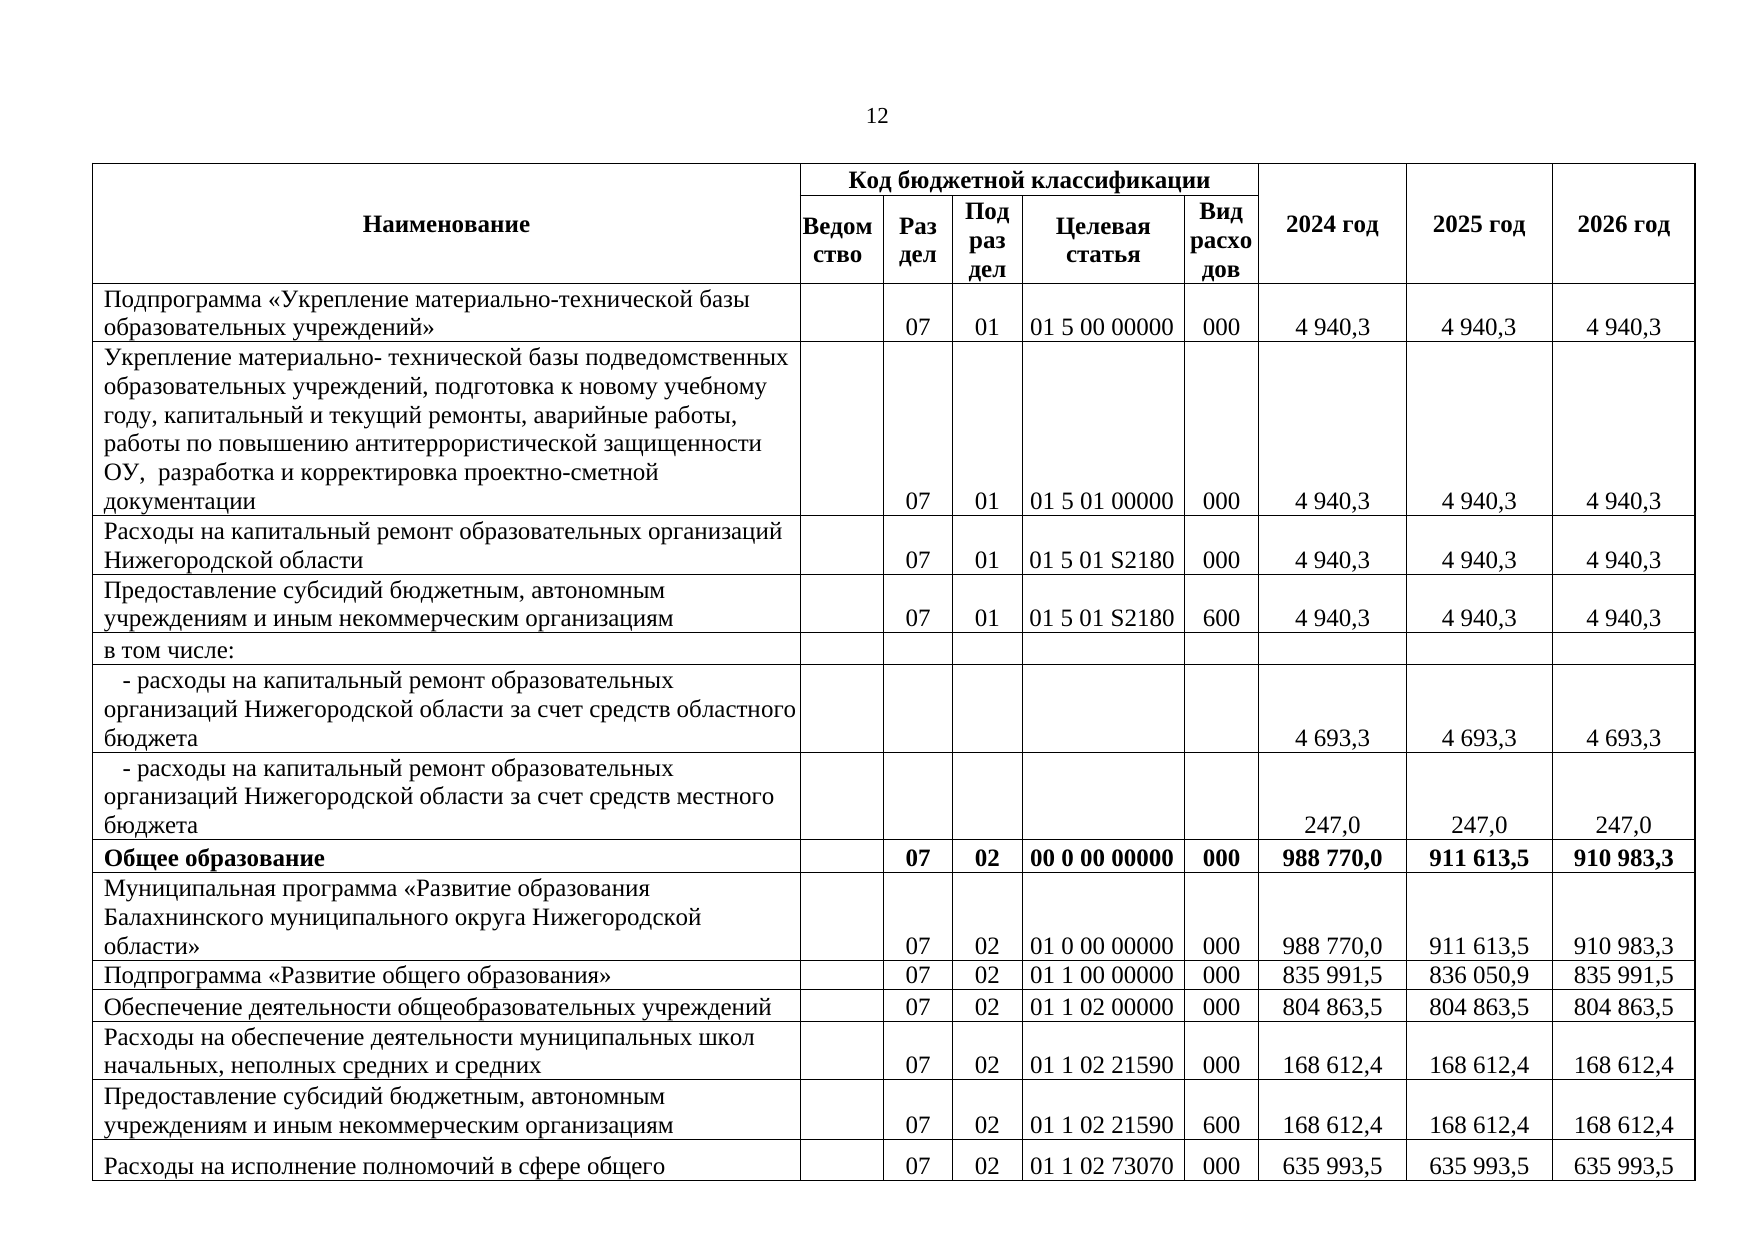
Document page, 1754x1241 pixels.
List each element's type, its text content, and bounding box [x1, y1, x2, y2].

table_cell 01 1 02 73070 [1023, 1140, 1184, 1180]
table_cell 600 [1185, 1080, 1258, 1138]
table_header Код бюджетной классификации [801, 164, 1258, 195]
table_cell 247,0 [1259, 753, 1406, 839]
table_cell 4 693,3 [1407, 665, 1552, 752]
table_cell 01 5 00 00000 [1023, 284, 1184, 341]
table_cell Расходы на обеспечение деятельности муниципальных школ начальных, неполных средних и средних [93, 1022, 800, 1079]
table_cell 000 [1185, 1140, 1258, 1180]
table_cell 4 940,3 [1407, 342, 1552, 515]
table_cell 07 [884, 284, 952, 341]
table_cell 835 991,5 [1259, 961, 1406, 989]
table_cell 4 940,3 [1407, 516, 1552, 574]
table_cell 07 [884, 840, 952, 872]
table_cell в том числе: [93, 633, 800, 664]
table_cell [93, 1140, 800, 1180]
table_cell 835 991,5 [1553, 961, 1694, 989]
table_cell [1185, 633, 1258, 664]
table_cell 4 940,3 [1259, 516, 1406, 574]
table_cell 07 [884, 990, 952, 1021]
table_cell 02 [953, 961, 1022, 989]
table_cell 836 050,9 [1407, 961, 1552, 989]
table_cell [801, 633, 883, 664]
table_cell [1185, 753, 1258, 839]
table_cell 02 [953, 1140, 1022, 1180]
table_cell 168 612,4 [1407, 1080, 1552, 1138]
table_cell 247,0 [1553, 753, 1694, 839]
table_cell 01 [953, 575, 1022, 632]
table_cell 911 613,5 [1407, 873, 1552, 959]
table_cell Раз дел [884, 196, 952, 283]
table_cell [801, 961, 883, 989]
table_cell [1185, 665, 1258, 752]
table_cell 000 [1185, 873, 1258, 959]
table_header Наименование [93, 164, 800, 283]
table_cell 07 [884, 1080, 952, 1138]
table_cell 804 863,5 [1407, 990, 1552, 1021]
table_cell 804 863,5 [1259, 990, 1406, 1021]
table_cell 01 1 02 00000 [1023, 990, 1184, 1021]
table_cell Подпрограмма «Укрепление материально-технической базы образовательных учреждений» [93, 284, 800, 341]
table_cell [953, 665, 1022, 752]
table_cell 168 612,4 [1407, 1022, 1552, 1079]
table_header 2026 год [1553, 164, 1694, 283]
table_cell [801, 575, 883, 632]
table_cell 01 1 02 21590 [1023, 1022, 1184, 1079]
table_cell [801, 840, 883, 872]
table_cell 02 [953, 873, 1022, 959]
table_cell Подпрограмма «Развитие общего образования» [93, 961, 800, 989]
table_cell 01 5 01 S2180 [1023, 516, 1184, 574]
table_cell 07 [884, 1140, 952, 1180]
table_cell 01 0 00 00000 [1023, 873, 1184, 959]
table_cell 911 613,5 [1407, 840, 1552, 872]
table_cell [801, 990, 883, 1021]
table_cell 168 612,4 [1259, 1022, 1406, 1079]
table_cell Укрепление материально- технической базы подведомственных образовательных учреждений, подготовка к новому учебному году, капитальный и текущий ремонты, аварийные работы, работы по повышению антитеррористической защищенности ОУ, разработка и корректировка проектно-сметной документации [93, 342, 800, 515]
table_cell 000 [1185, 961, 1258, 989]
table_cell [884, 753, 952, 839]
table_cell Ведом ство [801, 196, 883, 283]
table_cell 02 [953, 1080, 1022, 1138]
table_cell 01 [953, 342, 1022, 515]
table_cell [1259, 633, 1406, 664]
table_cell 4 940,3 [1553, 342, 1694, 515]
table_cell 635 993,5 [1259, 1140, 1406, 1180]
table_cell [1023, 633, 1184, 664]
table_cell 000 [1185, 342, 1258, 515]
table_cell Общее образование [93, 840, 800, 872]
table_cell 4 693,3 [1553, 665, 1694, 752]
table_cell Целевая статья [1023, 196, 1184, 283]
table_cell [884, 633, 952, 664]
table_cell [1553, 633, 1694, 664]
table_cell 07 [884, 342, 952, 515]
table_cell [953, 633, 1022, 664]
table_cell Под раз дел [953, 196, 1022, 283]
table_cell 02 [953, 840, 1022, 872]
table_cell [801, 1140, 883, 1180]
table_cell 07 [884, 873, 952, 959]
table_cell - расходы на капитальный ремонт образовательных организаций Нижегородской области за счет средств местного бюджета [93, 753, 800, 839]
table_cell [1023, 665, 1184, 752]
table_cell [953, 753, 1022, 839]
table_cell 4 693,3 [1259, 665, 1406, 752]
table_cell 00 0 00 00000 [1023, 840, 1184, 872]
table_cell 4 940,3 [1553, 575, 1694, 632]
table_cell [801, 873, 883, 959]
table_cell 635 993,5 [1407, 1140, 1552, 1180]
table_cell 07 [884, 961, 952, 989]
table_cell 02 [953, 990, 1022, 1021]
table_cell Предоставление субсидий бюджетным, автономным учреждениям и иным некоммерческим организациям [93, 575, 800, 632]
table_cell [801, 1022, 883, 1079]
table_cell [801, 516, 883, 574]
table_cell 01 5 01 00000 [1023, 342, 1184, 515]
table_cell 4 940,3 [1259, 284, 1406, 341]
table_cell 804 863,5 [1553, 990, 1694, 1021]
table_cell 01 1 00 00000 [1023, 961, 1184, 989]
table_cell 01 1 02 21590 [1023, 1080, 1184, 1138]
table_cell [801, 284, 883, 341]
table_cell 4 940,3 [1259, 342, 1406, 515]
table_cell Обеспечение деятельности общеобразовательных учреждений [93, 990, 800, 1021]
table_cell 168 612,4 [1553, 1080, 1694, 1138]
table_cell 168 612,4 [1259, 1080, 1406, 1138]
table_cell 000 [1185, 284, 1258, 341]
table_cell 000 [1185, 840, 1258, 872]
table_cell 4 940,3 [1553, 284, 1694, 341]
table_cell [884, 665, 952, 752]
table_cell 247,0 [1407, 753, 1552, 839]
table_cell [1407, 633, 1552, 664]
table_cell 988 770,0 [1259, 873, 1406, 959]
table_cell Вид расхо дов [1185, 196, 1258, 283]
table_cell 168 612,4 [1553, 1022, 1694, 1079]
table_cell [801, 753, 883, 839]
table_cell 910 983,3 [1553, 840, 1694, 872]
table_cell 4 940,3 [1553, 516, 1694, 574]
table_cell 01 5 01 S2180 [1023, 575, 1184, 632]
table_cell 4 940,3 [1407, 284, 1552, 341]
table_cell 02 [953, 1022, 1022, 1079]
table_cell [801, 1080, 883, 1138]
table_cell 07 [884, 516, 952, 574]
table_cell [801, 665, 883, 752]
table_cell 988 770,0 [1259, 840, 1406, 872]
table_cell 4 940,3 [1259, 575, 1406, 632]
table_cell - расходы на капитальный ремонт образовательных организаций Нижегородской области за счет средств областного бюджета [93, 665, 800, 752]
table_cell 07 [884, 575, 952, 632]
table_header 2024 год [1259, 164, 1406, 283]
table_header 2025 год [1407, 164, 1552, 283]
table_cell 000 [1185, 1022, 1258, 1079]
table_cell Расходы на капитальный ремонт образовательных организаций Нижегородской области [93, 516, 800, 574]
table_cell 4 940,3 [1407, 575, 1552, 632]
table_cell 600 [1185, 575, 1258, 632]
table_cell 01 [953, 284, 1022, 341]
table_cell 635 993,5 [1553, 1140, 1694, 1180]
table_cell 01 [953, 516, 1022, 574]
table_cell 07 [884, 1022, 952, 1079]
table_cell 910 983,3 [1553, 873, 1694, 959]
table_cell 000 [1185, 516, 1258, 574]
table_cell Муниципальная программа «Развитие образования Балахнинского муниципального округа Нижегородской области» [93, 873, 800, 959]
table_cell 000 [1185, 990, 1258, 1021]
table_cell [801, 342, 883, 515]
table_cell [1023, 753, 1184, 839]
table_cell Предоставление субсидий бюджетным, автономным учреждениям и иным некоммерческим организациям [93, 1080, 800, 1138]
